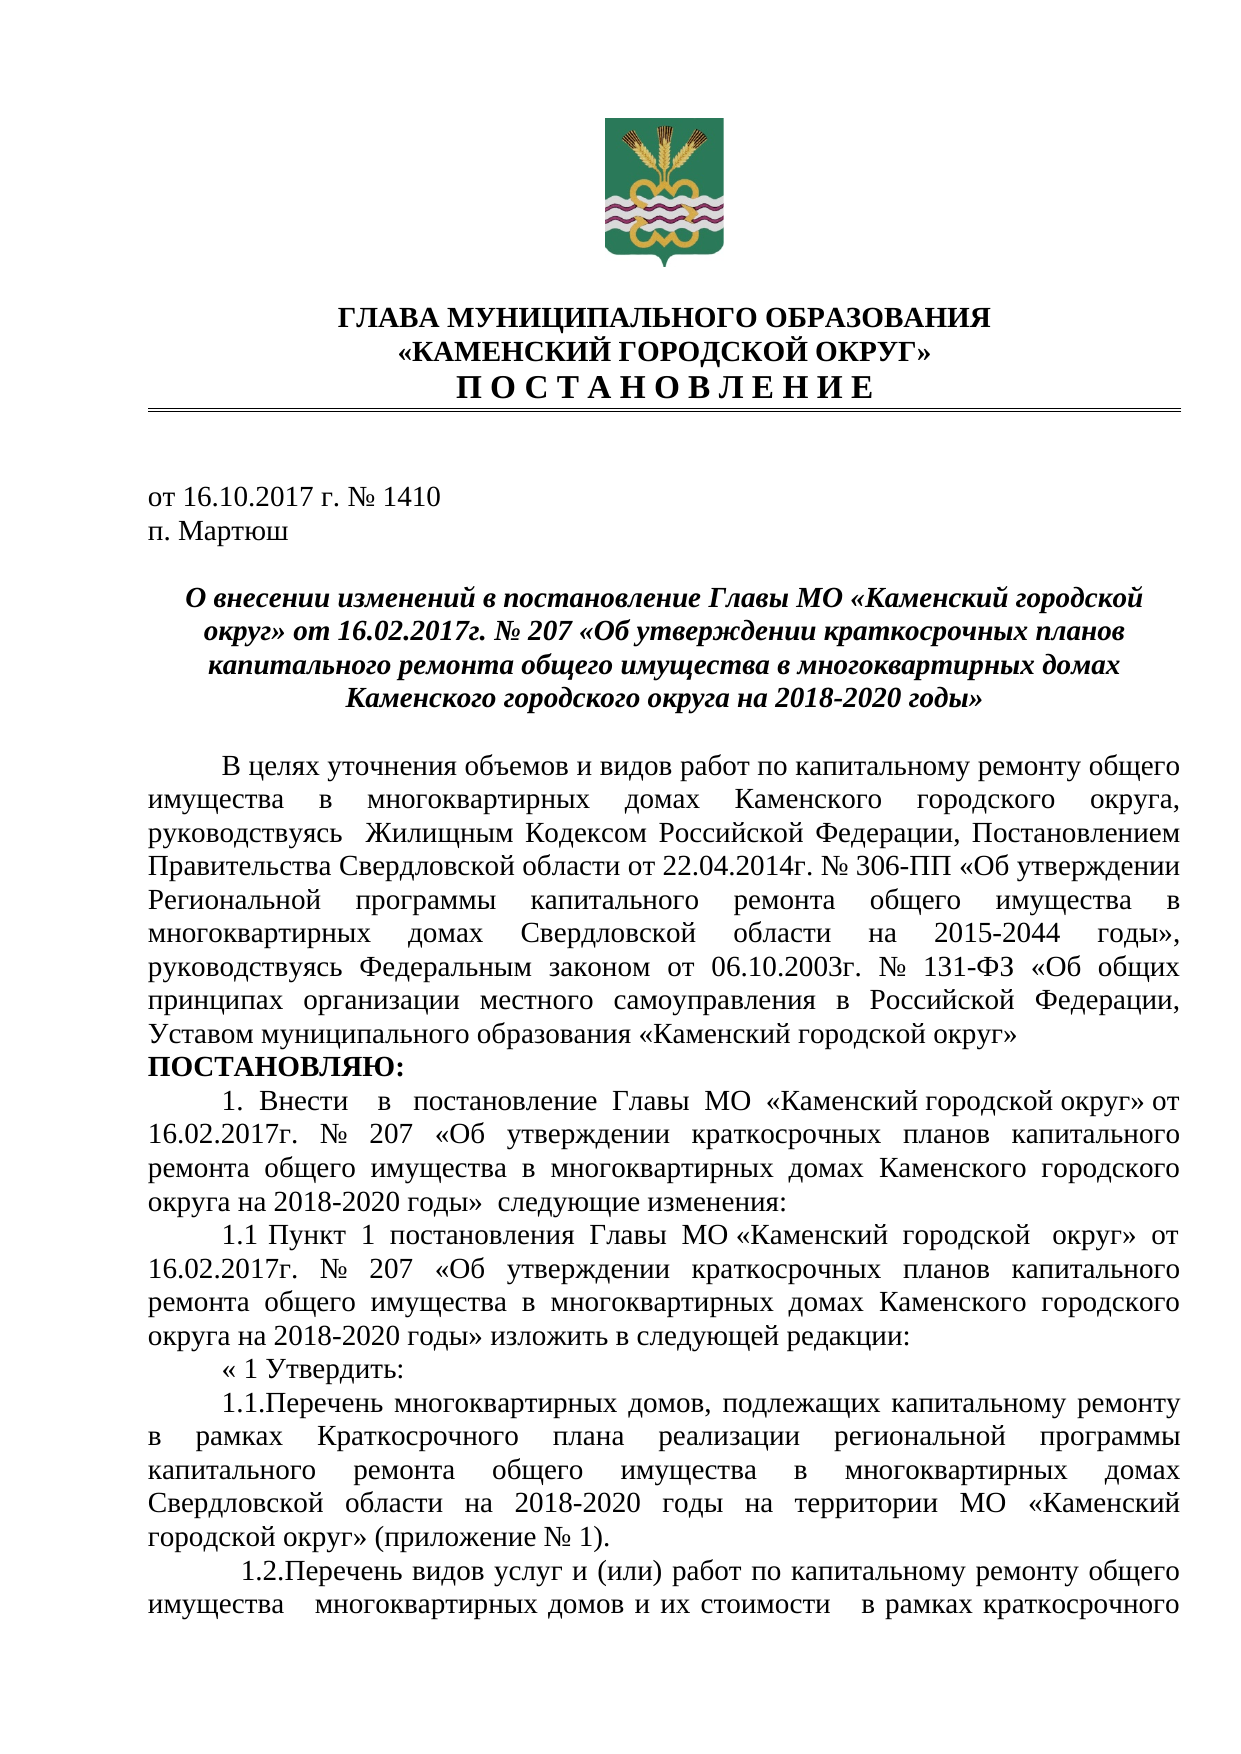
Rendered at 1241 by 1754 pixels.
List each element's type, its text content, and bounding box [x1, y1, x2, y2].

text 1.1.Перечень многоквартирных домов, подлежащих капитальному ремонту в рамках Краткосрочного плана реализации региональной программы капитального ремонта общего имущества в многоквартирных домах Свердловской области на 2018-2020 годы на территории МО «Каменский городской округ» (приложение № 1). [148, 1385, 1181, 1553]
list Пункт 1 постановления Главы МО «Каменский городской округ» от [221, 1217, 1181, 1251]
picture [605, 118, 724, 267]
text П О С Т А Н О В Л Е Н И Е [148, 367, 1181, 408]
text « 1 Утвердить: [148, 1351, 1181, 1385]
text 16.02.2017г. № 207 «Об утверждении краткосрочных планов капитального ремонта общего имущества в многоквартирных домах Каменского городского округа на 2018-2020 годы» изложить в следующей редакции: [148, 1251, 1181, 1351]
text п. Мартюш [148, 513, 1181, 546]
text ПОСТАНОВЛЯЮ: [148, 1049, 1181, 1083]
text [148, 1553, 1181, 1620]
text 16.02.2017г. № 207 «Об утверждении краткосрочных планов капитального ремонта общего имущества в многоквартирных домах Каменского городского округа на 2018-2020 годы» следующие изменения: [148, 1117, 1181, 1217]
list Внести в постановление Главы МО «Каменский городской округ» от [221, 1083, 1181, 1117]
text В целях уточнения объемов и видов работ по капитальному ремонту общего имущества в многоквартирных домах Каменского городского округа, руководствуясь Жилищным Кодексом Российской Федерации, Постановлением Правительства Свердловской области от 22.04.2014г. № 306-ПП «Об утверждении Региональной программы капитального ремонта общего имущества в многоквартирных домах Свердловской области на 2015-2044 годы», руководствуясь Федеральным законом от 06.10.2003г. № 131-ФЗ «Об общих принципах организации местного самоуправления в Российской Федерации, Уставом муниципального образования «Каменский городской округ» [148, 748, 1181, 1049]
text ГЛАВА МУНИЦИПАЛЬНОГО ОБРАЗОВАНИЯ [148, 300, 1181, 334]
text О внесении изменений в постановление Главы МО «Каменский городской округ» от 16.02.2017г. № 207 «Об утверждении краткосрочных планов капитального ремонта общего имущества в многоквартирных домах Каменского городского округа на 2018-2020 годы» [148, 580, 1181, 714]
text от 16.10.2017 г. № 1410 [148, 479, 1181, 513]
text «КАМЕНСКИЙ ГОРОДСКОЙ ОКРУГ» [148, 334, 1181, 367]
